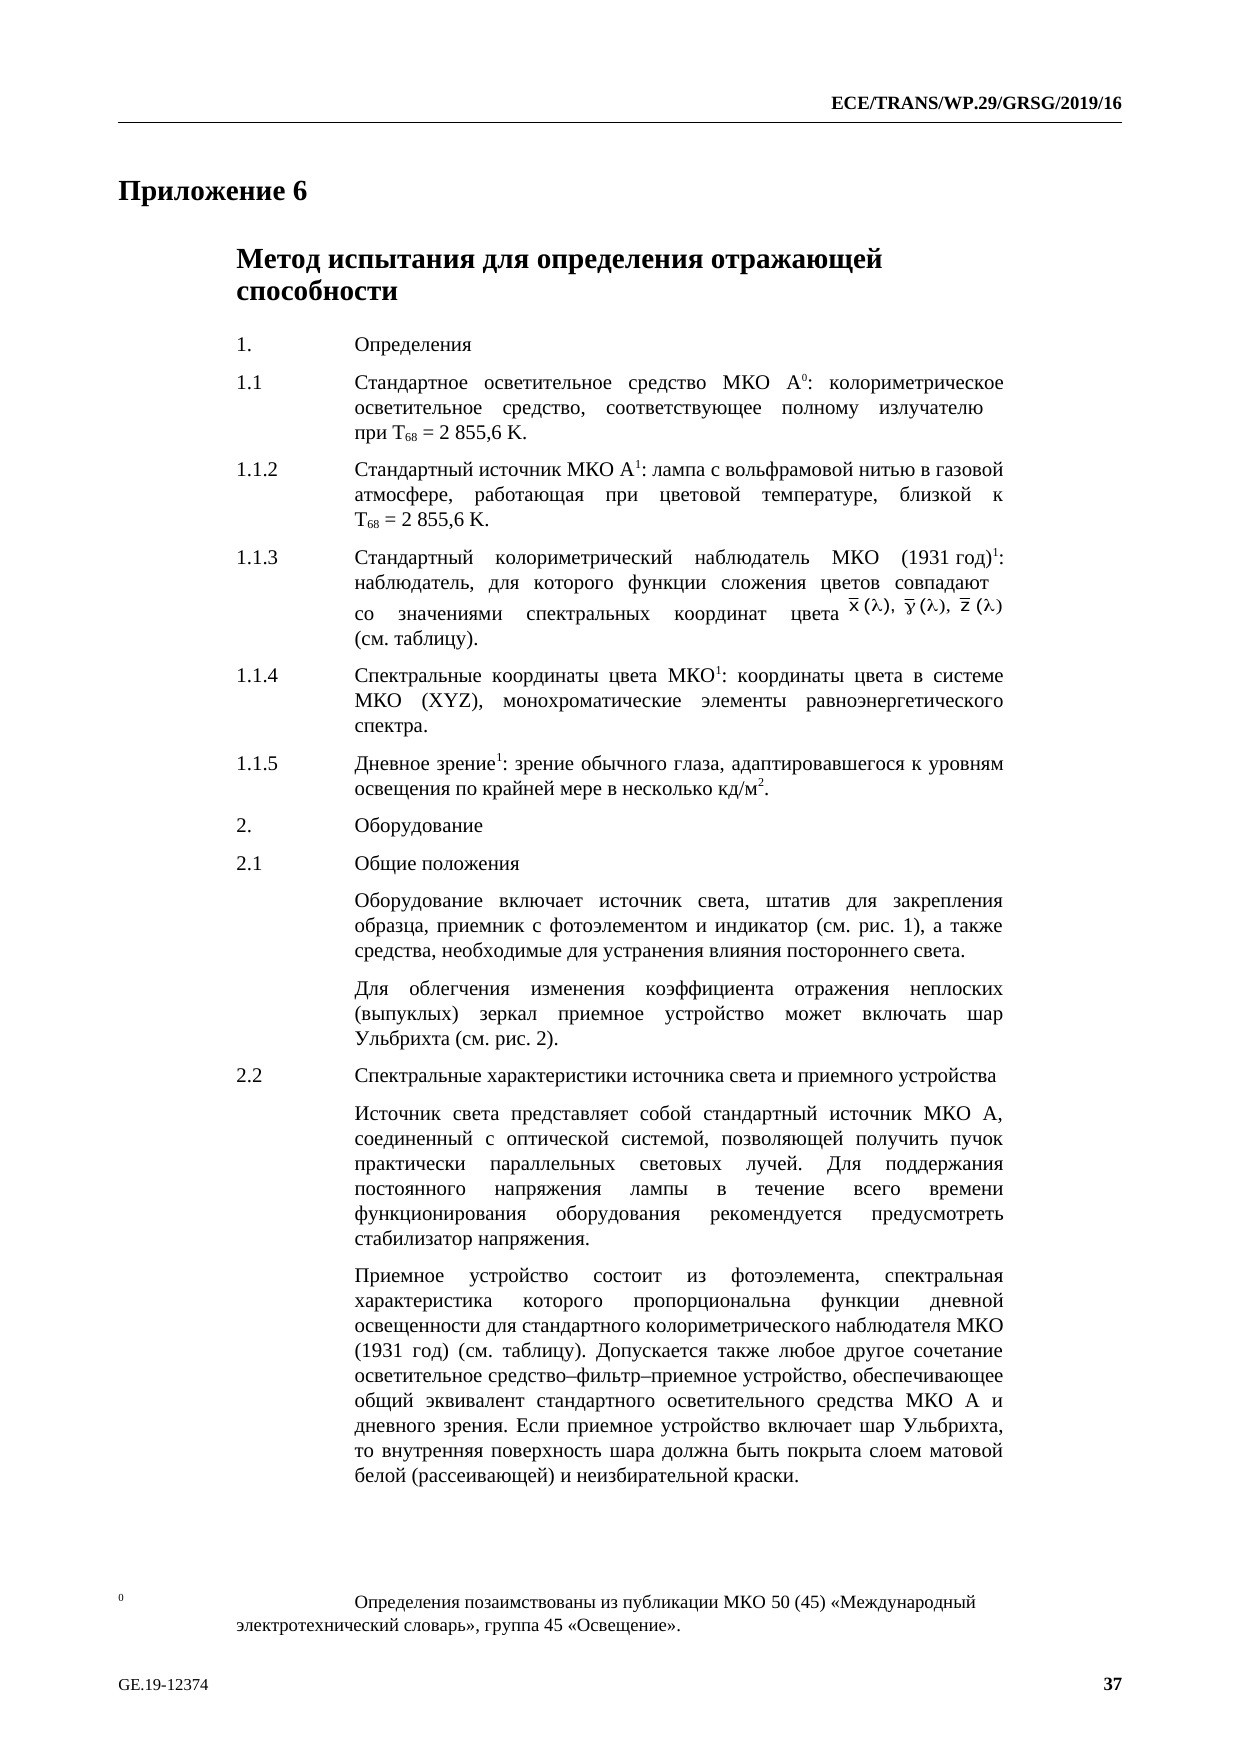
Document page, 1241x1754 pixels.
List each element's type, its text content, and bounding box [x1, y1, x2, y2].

text 2.2 Спектральные характеристики источника света и приемного устройства [236, 1062, 1004, 1087]
text Приемное устройство состоит из фотоэлемента, спектральная характеристика которого пропорциональна функции дневной освещенности для стандартного колориметрического наблюдателя МКО (1931 год) (см. таблицу). Допускается также любое другое сочетание осветительное средство–фильтр–приемное устройство, обеспечивающее общий эквивалент стандартного осветительного средства МКО А и дневного зрения. Если приемное устройство включает шар Ульбрихта, то внутренняя поверхность шара должна быть покрыта слоем матовой белой (рассеивающей) и неизбирательной краски. [354, 1262, 1004, 1487]
text 1.1 Стандартное осветительное средство МКО А: колориметрическое осветительное средство, соответствующее полному излучателю при T68 = 2 855,6 K. [236, 369, 1004, 444]
text Источник света представляет собой стандартный источник МКО А, соединенный с оптической системой, позволяющей получить пучок практически параллельных световых лучей. Для поддержания постоянного напряжения лампы в течение всего времени функционирования оборудования рекомендуется предусмотреть стабилизатор напряжения. [354, 1099, 1004, 1249]
text Приложение 6 [118, 175, 1122, 206]
text 2.1 Общие положения [236, 849, 1004, 874]
text 1. Определения [236, 331, 1004, 356]
text Метод испытания для определения отражающей способности [118, 244, 1004, 306]
text Оборудование включает источник света, штатив для закрепления образца, приемник с фотоэлементом и индикатор (см. рис. 1), а также средства, необходимые для устранения влияния постороннего света. [354, 887, 1004, 962]
text 1.1.4 Спектральные координаты цвета МКО1: координаты цвета в системе МКО (XYZ), монохроматические элементы равноэнергетического спектра. [236, 662, 1004, 737]
text Для облегчения изменения коэффициента отражения неплоских (выпуклых) зеркал приемное устройство может включать шар Ульбрихта (см. рис. 2). [354, 974, 1004, 1049]
text 1.1.3 Стандартный колориметрический наблюдатель МКО (1931 год)1: наблюдатель, для которого функции сложения цветов совпадают со значениями спектральных координат цвета (см. таблицу). [236, 544, 1004, 649]
text 1.1.2 Стандартный источник МКО А1: лампа с вольфрамовой нитью в газовой атмосфере, работающая при цветовой температуре, близкой к T68 = 2 855,6 K. [236, 456, 1004, 531]
text 1.1.5 Дневное зрение1: зрение обычного глаза, адаптировавшегося к уровням освещения по крайней мере в несколько кд/м2. [236, 749, 1004, 799]
text 2. Оборудование [236, 812, 1004, 837]
